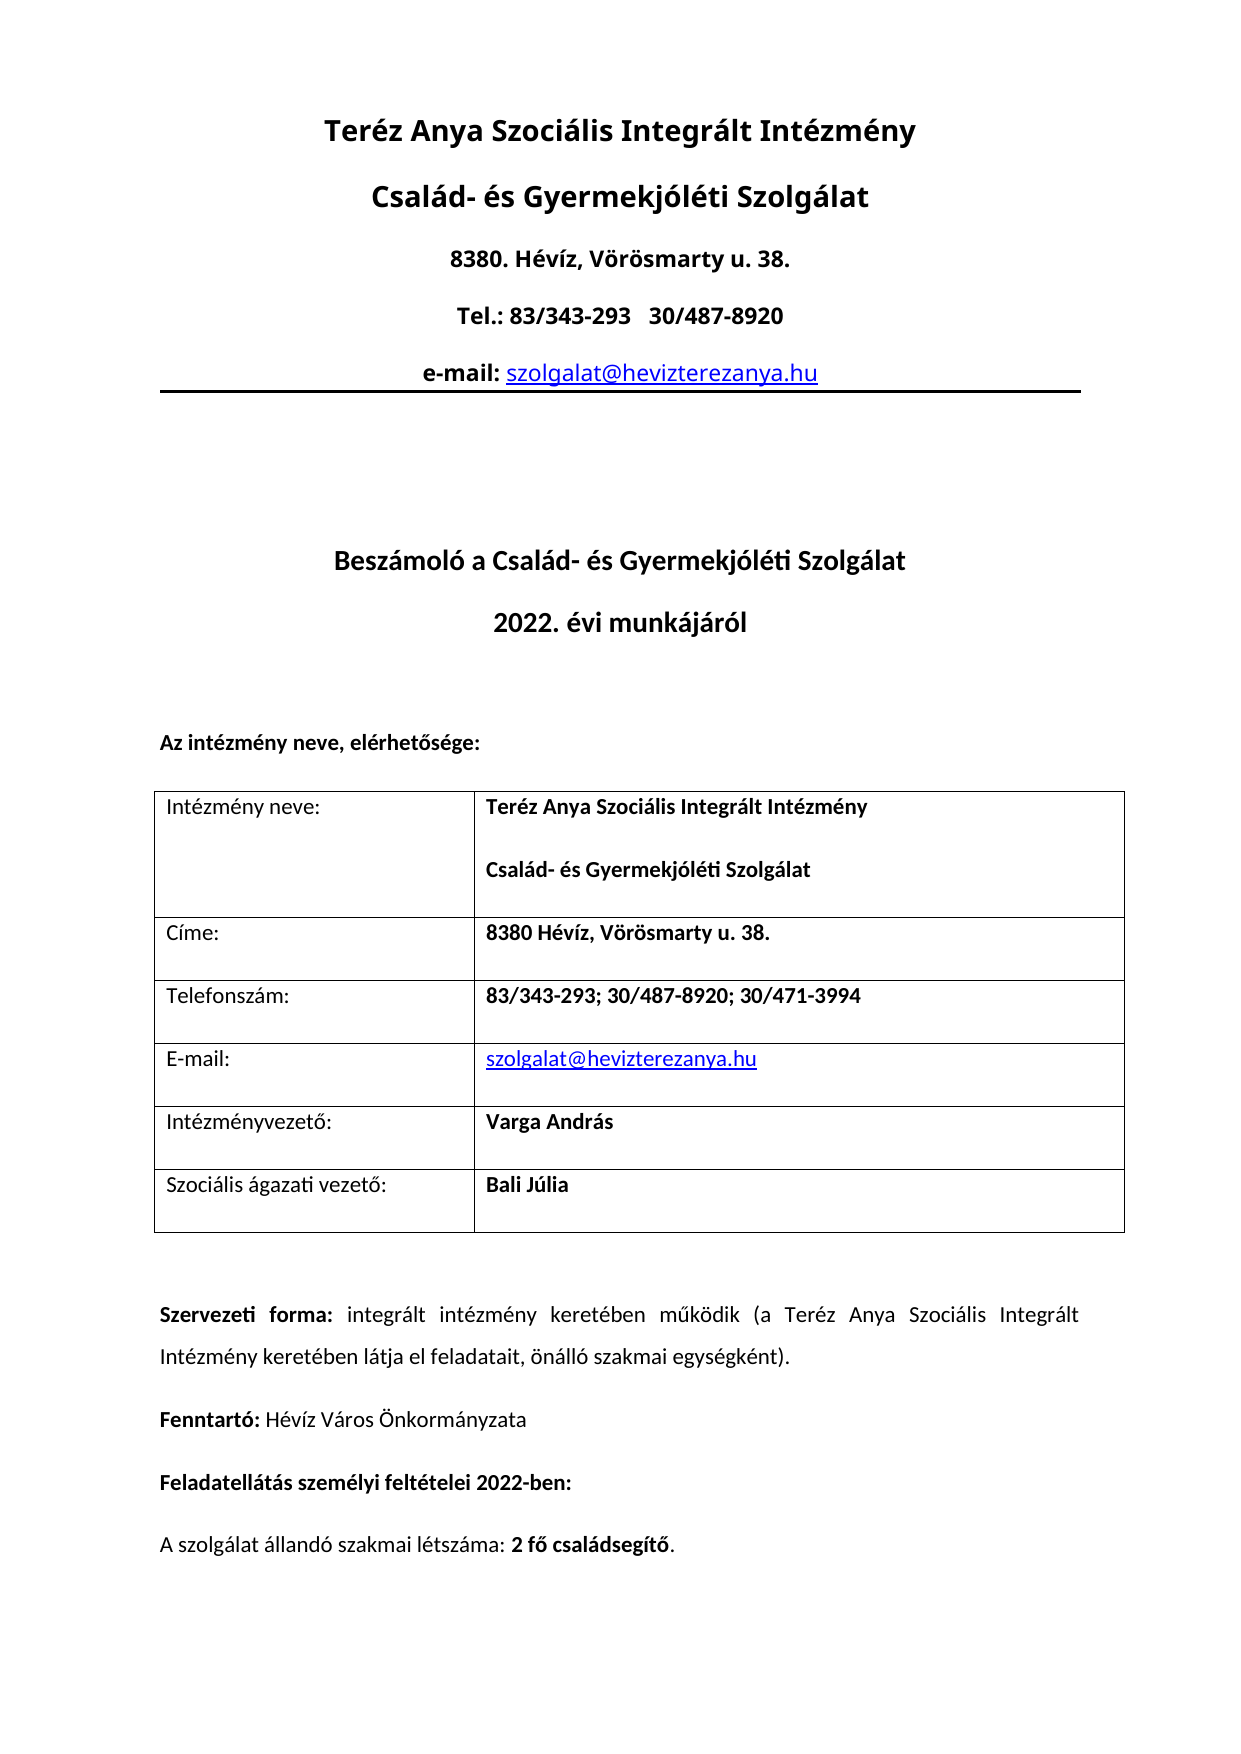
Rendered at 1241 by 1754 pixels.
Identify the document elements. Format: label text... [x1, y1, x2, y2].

table_header Intézmény neve: [155, 792, 474, 917]
text Az intézmény neve, elérhetősége: [159, 728, 1081, 756]
text A szolgálat állandó szakmai létszáma: 2 fő családsegítő. [159, 1531, 1081, 1559]
table_cell 8380 Hévíz, Vörösmarty u. 38. [475, 918, 1124, 980]
text Szervezeti forma: integrált intézmény keretében működik (a Teréz Anya Szociális Integrált Intézmény keretében látja el feladatait, önálló szakmai egységként). [159, 1300, 1081, 1370]
text e-mail: szolgalat@hevizterezanya.hu [159, 357, 1081, 393]
text Fenntartó: Hévíz Város Önkormányzata [159, 1405, 1081, 1433]
table_cell Címe: [155, 918, 474, 980]
table_cell szolgalat@hevizterezanya.hu [475, 1044, 1124, 1106]
text 8380. Hévíz, Vörösmarty u. 38. [159, 243, 1081, 274]
text Feladatellátás személyi feltételei 2022-ben: [159, 1468, 1081, 1496]
table_cell Telefonszám: [155, 981, 474, 1043]
text Beszámoló a Család- és Gyermekjóléti Szolgálat [159, 542, 1081, 578]
table_cell Szociális ágazati vezető: [155, 1170, 474, 1232]
table_cell Intézményvezető: [155, 1107, 474, 1169]
table_cell E-mail: [155, 1044, 474, 1106]
table_header Teréz Anya Szociális Integrált Intézmény Család- és Gyermekjóléti Szolgálat [475, 792, 1124, 917]
text Teréz Anya Szociális Integrált Intézmény [159, 110, 1081, 150]
table_cell 83/343-293; 30/487-8920; 30/471-3994 [475, 981, 1124, 1043]
table_cell Varga András [475, 1107, 1124, 1169]
text Tel.: 83/343-293 30/487-8920 [159, 300, 1081, 331]
text 2022. évi munkájáról [159, 604, 1081, 639]
table_cell Bali Júlia [475, 1170, 1124, 1232]
text Család- és Gyermekjóléti Szolgálat [159, 177, 1081, 216]
